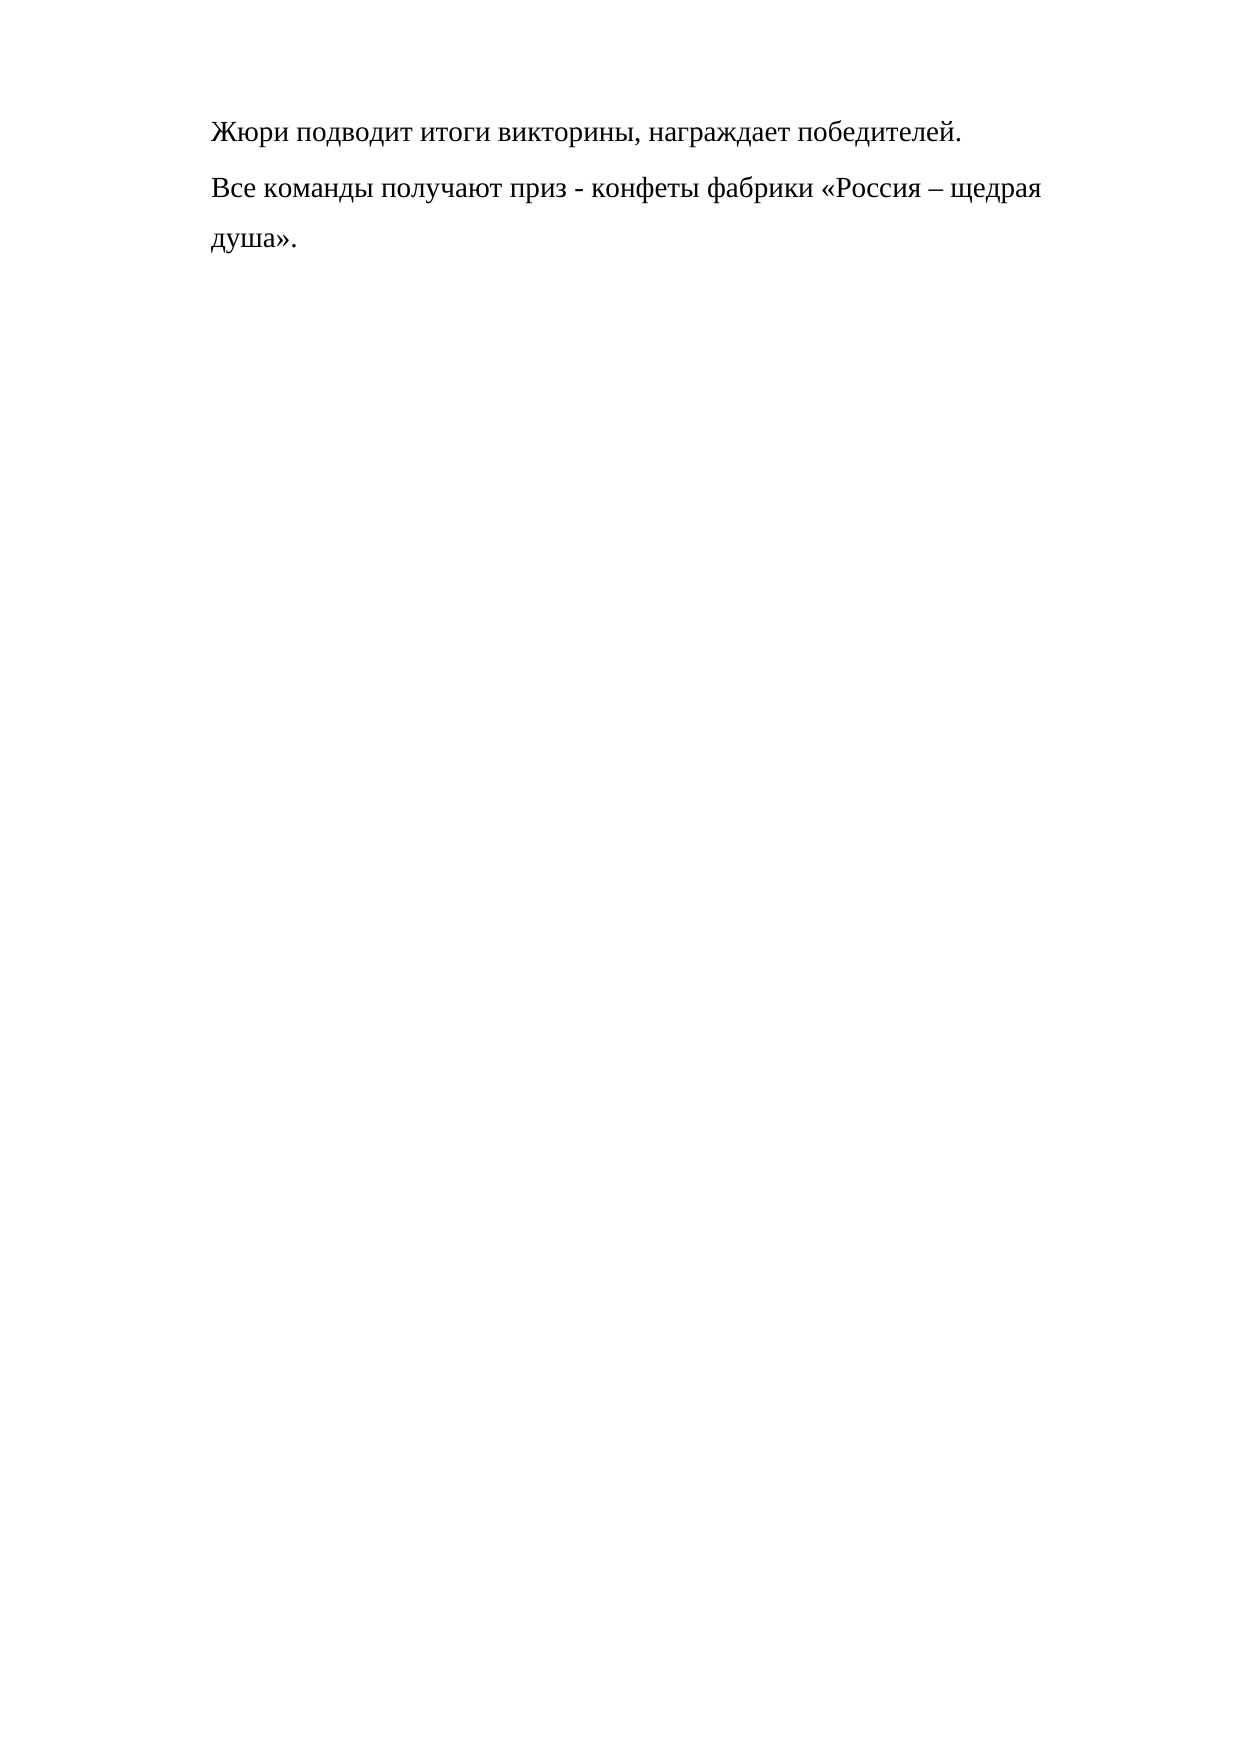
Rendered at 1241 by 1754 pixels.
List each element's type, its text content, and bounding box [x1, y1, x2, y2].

text Жюри подводит итоги викторины, награждает победителей. [211, 121, 1126, 146]
text Все команды получают приз - конфеты фабрики «Россия – щедрая душа». [211, 170, 1126, 254]
